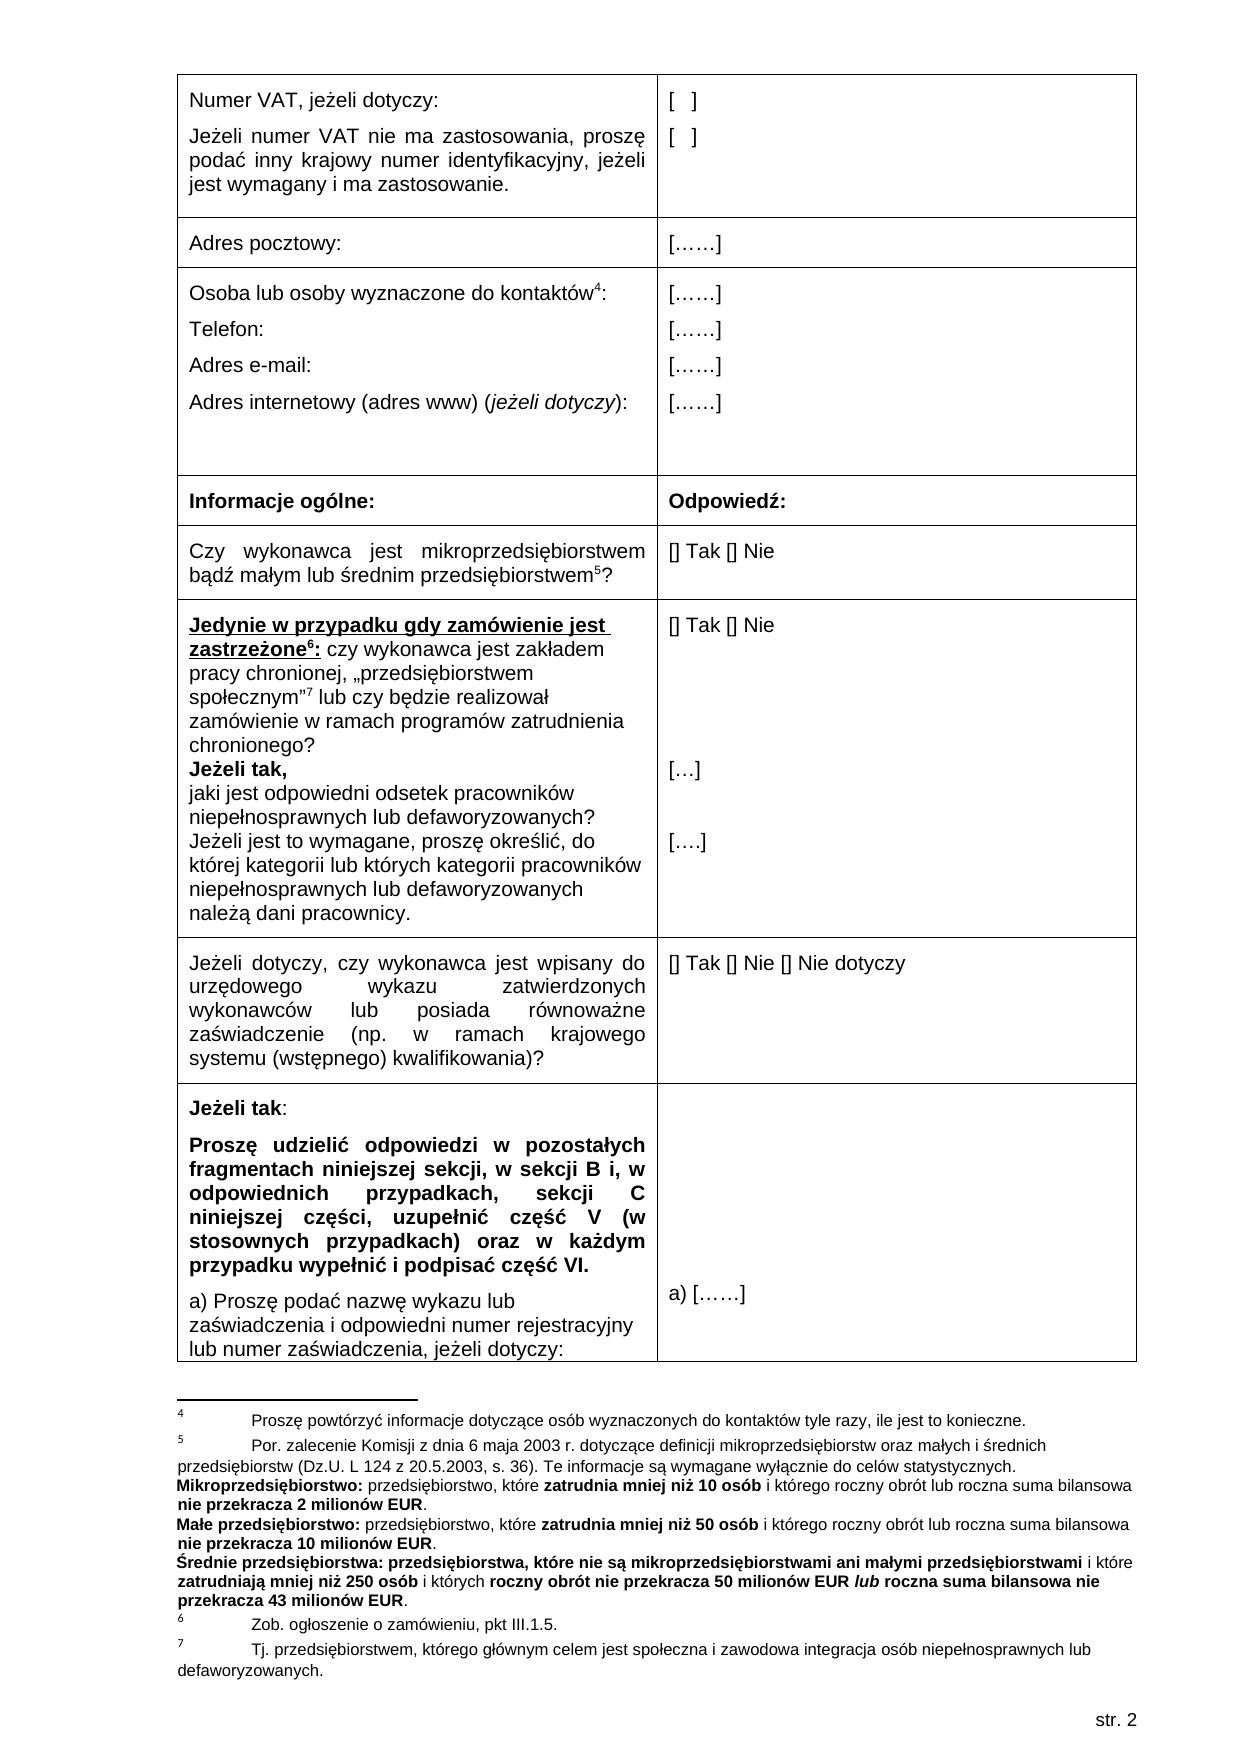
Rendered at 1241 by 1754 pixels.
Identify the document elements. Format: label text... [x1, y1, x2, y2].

table_cell Jedynie w przypadku gdy zamówienie jest zastrzeżone: czy wykonawca jest zakładem pracy chronionej, „przedsiębiorstwem społecznym” lub czy będzie realizował zamówienie w ramach programów zatrudnienia chronionego? Jeżeli tak, jaki jest odpowiedni odsetek pracowników niepełnosprawnych lub defaworyzowanych? Jeżeli jest to wymagane, proszę określić, do której kategorii lub których kategorii pracowników niepełnosprawnych lub defaworyzowanych należą dani pracownicy. [178, 600, 657, 937]
table_cell [ ] [ ] [658, 75, 1136, 217]
table_cell Czy wykonawca jest mikroprzedsiębiorstwem bądź małym lub średnim przedsiębiorstwem? [178, 526, 657, 599]
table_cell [658, 1084, 1136, 1361]
table_cell Odpowiedź: [658, 476, 1136, 525]
table_cell Osoba lub osoby wyznaczone do kontaktów: Telefon: Adres e-mail: Adres internetowy (adres www) (jeżeli dotyczy): [178, 268, 657, 475]
table_cell Numer VAT, jeżeli dotyczy: Jeżeli numer VAT nie ma zastosowania, proszę podać inny krajowy numer identyfikacyjny, jeżeli jest wymagany i ma zastosowanie. [178, 75, 657, 217]
table_cell Jeżeli dotyczy, czy wykonawca jest wpisany do urzędowego wykazu zatwierdzonych wykonawców lub posiada równoważne zaświadczenie (np. w ramach krajowego systemu (wstępnego) kwalifikowania)? [178, 938, 657, 1083]
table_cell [178, 1084, 657, 1361]
table_cell [] Tak [] Nie [] Nie dotyczy [658, 938, 1136, 1083]
table_cell [] Tak [] Nie […] [….] [658, 600, 1136, 937]
table_cell [] Tak [] Nie [658, 526, 1136, 599]
table_cell [……] [658, 218, 1136, 267]
table_cell Adres pocztowy: [178, 218, 657, 267]
table_cell [……] [……] [……] [……] [658, 268, 1136, 475]
table_cell Informacje ogólne: [178, 476, 657, 525]
